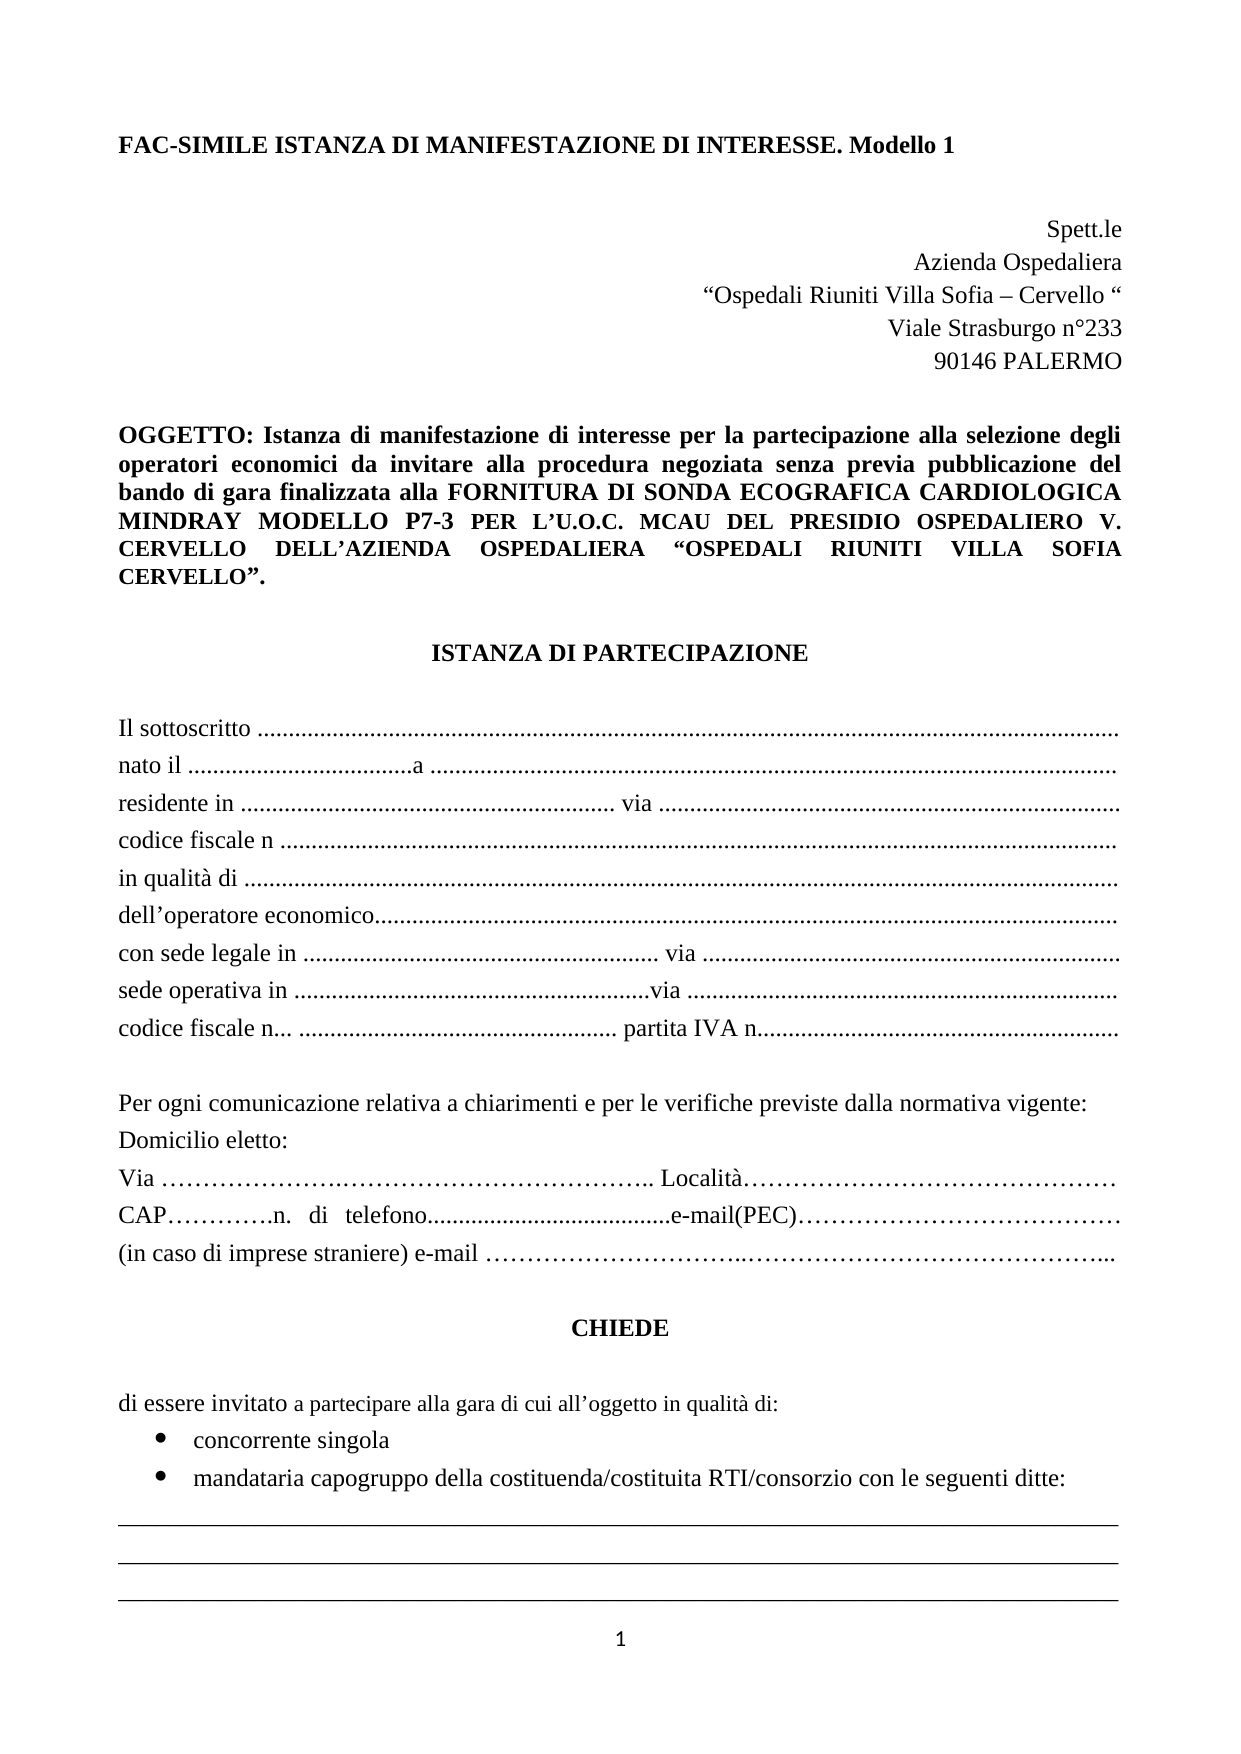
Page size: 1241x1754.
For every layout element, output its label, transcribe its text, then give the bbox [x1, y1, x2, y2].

text OGGETTO: Istanza di manifestazione di interesse per la partecipazione alla selezione degli operatori economici da invitare alla procedura negoziata senza previa pubblicazione del bando di gara finalizzata alla FORNITURA DI SONDA ECOGRAFICA CARDIOLOGICA MINDRAY MODELLO P7-3 PER L’U.O.C. MCAU DEL PRESIDIO OSPEDALIERO V. CERVELLO DELL’AZIENDA OSPEDALIERA “OSPEDALI RIUNITI VILLA SOFIA CERVELLO”. [118, 420, 1122, 590]
text Spett.le [576, 214, 1122, 243]
text Fac-simile ISTANZA DI MANIFESTAZIONE DI INTERESSE. Modello 1 [118, 130, 1122, 159]
text Via ………………….……………………………….. Località……………………………………… [118, 1156, 1122, 1194]
text Per ogni comunicazione relativa a chiarimenti e per le verifiche previste dalla normativa vigente: [118, 1081, 1122, 1119]
text in qualità di ............................................................................................................................................ [118, 856, 1122, 894]
text dell’operatore economico....................................................................................................................... [118, 894, 1122, 931]
text con sede legale in ......................................................... via ................................................................... [118, 931, 1122, 969]
text CHIEDE [118, 1306, 1122, 1344]
text CAP………….n. di telefono.......................................e-mail(PEC)………………………………… (in caso di imprese straniere) e-mail …………………………..……………………………………... [118, 1194, 1122, 1269]
text Viale Strasburgo n°233 [576, 313, 1122, 342]
list mandataria capogruppo della costituenda/costituita RTI/consorzio con le seguenti ditte: [156, 1456, 1122, 1494]
text ________________________________________________________________________________________________________________________________________________________________________________________________________________________________________________ [118, 1494, 1122, 1606]
text 90146 PALERMO [576, 346, 1122, 375]
text “Ospedali Riuniti Villa Sofia – Cervello “ [576, 280, 1122, 309]
text ISTANZA DI PARTECIPAZIONE [118, 631, 1122, 669]
list concorrente singola [156, 1419, 1122, 1456]
text codice fiscale n... ................................................... partita IVA n.......................................................... [118, 1006, 1122, 1044]
text Il sottoscritto .......................................................................................................................................... [118, 706, 1122, 744]
text nato il ....................................a .............................................................................................................. [118, 744, 1122, 781]
text Azienda Ospedaliera [576, 247, 1122, 276]
text di essere invitato a partecipare alla gara di cui all’oggetto in qualità di: [118, 1381, 1122, 1419]
text sede operativa in .........................................................via ..................................................................... [118, 969, 1122, 1006]
text residente in ............................................................ via .......................................................................... [118, 781, 1122, 819]
text Domicilio eletto: [118, 1119, 1122, 1156]
text codice fiscale n ...................................................................................................................................... [118, 819, 1122, 856]
